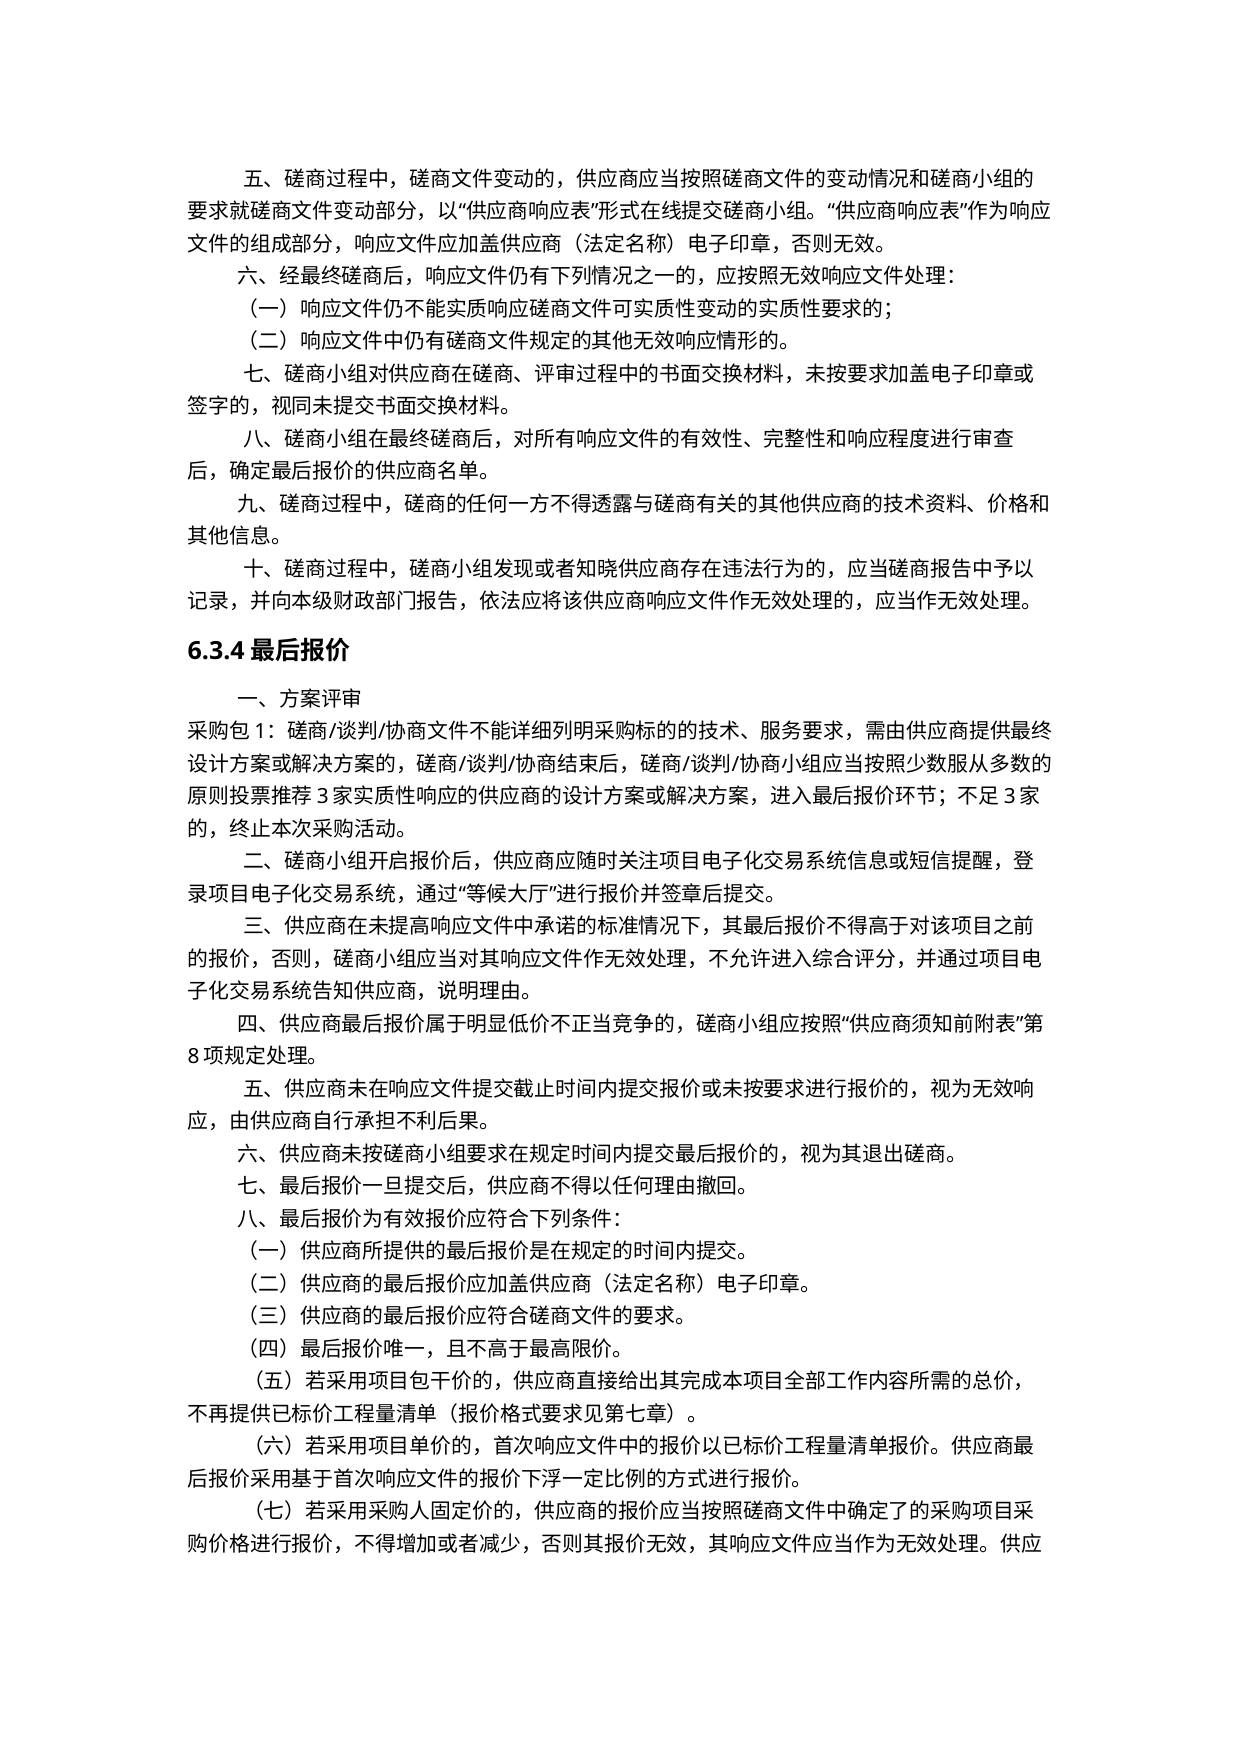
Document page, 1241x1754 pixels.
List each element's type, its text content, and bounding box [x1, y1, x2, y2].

text 一、方案评审 [187, 682, 1053, 714]
text 十、磋商过程中，磋商小组发现或者知晓供应商存在违法行为的，应当磋商报告中予以记录，并向本级财政部门报告，依法应将该供应商响应文件作无效处理的，应当作无效处理。 [187, 552, 1053, 617]
text 八、磋商小组在最终磋商后，对所有响应文件的有效性、完整性和响应程度进行审查后，确定最后报价的供应商名单。 [187, 422, 1053, 487]
text 三、供应商在未提高响应文件中承诺的标准情况下，其最后报价不得高于对该项目之前的报价，否则，磋商小组应当对其响应文件作无效处理，不允许进入综合评分，并通过项目电子化交易系统告知供应商，说明理由。 [187, 909, 1053, 1007]
text （二）响应文件中仍有磋商文件规定的其他无效响应情形的。 [187, 324, 1053, 357]
text （一）响应文件仍不能实质响应磋商文件可实质性变动的实质性要求的； [187, 292, 1053, 324]
text （三）供应商的最后报价应符合磋商文件的要求。 [187, 1299, 1053, 1332]
text （五）若采用项目包干价的，供应商直接给出其完成本项目全部工作内容所需的总价，不再提供已标价工程量清单（报价格式要求见第七章）。 [187, 1364, 1053, 1429]
text 五、供应商未在响应文件提交截止时间内提交报价或未按要求进行报价的，视为无效响应，由供应商自行承担不利后果。 [187, 1072, 1053, 1137]
text 二、磋商小组开启报价后，供应商应随时关注项目电子化交易系统信息或短信提醒，登录项目电子化交易系统，通过“等候大厅”进行报价并签章后提交。 [187, 844, 1053, 909]
text 采购包1：磋商/谈判/协商文件不能详细列明采购标的的技术、服务要求，需由供应商提供最终设计方案或解决方案的，磋商/谈判/协商结束后，磋商/谈判/协商小组应当按照少数服从多数的原则投票推荐3家实质性响应的供应商的设计方案或解决方案，进入最后报价环节；不足3家的，终止本次采购活动。 [187, 714, 1053, 844]
text （二）供应商的最后报价应加盖供应商（法定名称）电子印章。 [187, 1267, 1053, 1299]
text 七、最后报价一旦提交后，供应商不得以任何理由撤回。 [187, 1169, 1053, 1202]
text 九、磋商过程中，磋商的任何一方不得透露与磋商有关的其他供应商的技术资料、价格和其他信息。 [187, 487, 1053, 552]
text 八、最后报价为有效报价应符合下列条件： [187, 1202, 1053, 1234]
text （四）最后报价唯一，且不高于最高限价。 [187, 1332, 1053, 1364]
text （六）若采用项目单价的，首次响应文件中的报价以已标价工程量清单报价。供应商最后报价采用基于首次响应文件的报价下浮一定比例的方式进行报价。 [187, 1429, 1053, 1494]
text 四、供应商最后报价属于明显低价不正当竞争的，磋商小组应按照“供应商须知前附表”第8项规定处理。 [187, 1007, 1053, 1072]
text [187, 1494, 1053, 1559]
text 七、磋商小组对供应商在磋商、评审过程中的书面交换材料，未按要求加盖电子印章或签字的，视同未提交书面交换材料。 [187, 357, 1053, 422]
text 五、磋商过程中，磋商文件变动的，供应商应当按照磋商文件的变动情况和磋商小组的要求就磋商文件变动部分，以“供应商响应表”形式在线提交磋商小组。“供应商响应表”作为响应文件的组成部分，响应文件应加盖供应商（法定名称）电子印章，否则无效。 [187, 162, 1053, 259]
text （一）供应商所提供的最后报价是在规定的时间内提交。 [187, 1234, 1053, 1267]
text 6.3.4最后报价 [187, 617, 1053, 682]
text 六、供应商未按磋商小组要求在规定时间内提交最后报价的，视为其退出磋商。 [187, 1137, 1053, 1169]
text 六、经最终磋商后，响应文件仍有下列情况之一的，应按照无效响应文件处理： [187, 259, 1053, 292]
